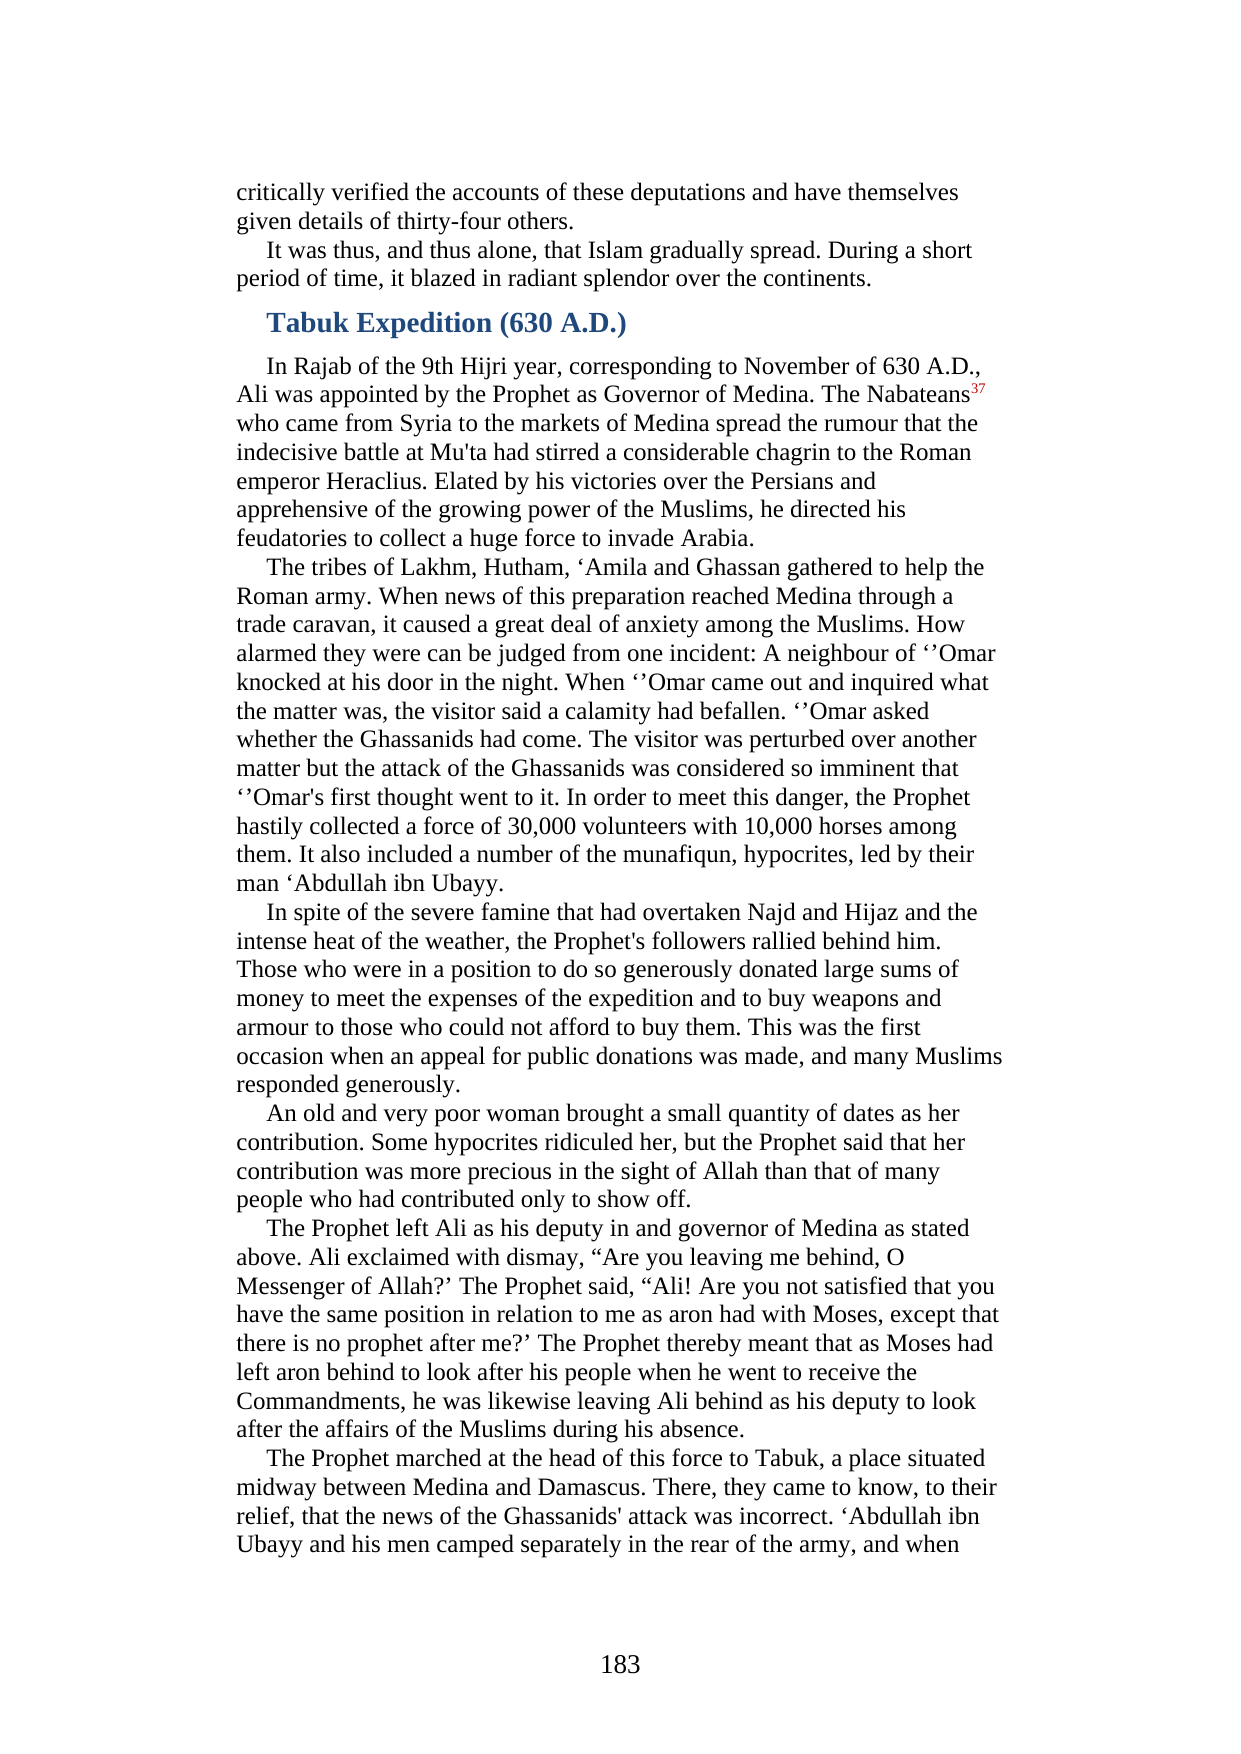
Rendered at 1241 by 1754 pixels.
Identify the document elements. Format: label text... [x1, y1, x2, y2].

text An old and very poor woman brought a small quantity of dates as her contribution. Some hypocrites ridiculed her, but the Prophet said that her contribution was more precious in the sight of Allah than that of many people who had contributed only to show off. [236, 1098, 1004, 1213]
text In spite of the severe famine that had overtaken Najd and Hijaz and the intense heat of the weather, the Prophet's followers rallied behind him. Those who were in a position to do so generously donated large sums of money to meet the expenses of the expedition and to buy weapons and armour to those who could not afford to buy them. This was the first occasion when an appeal for public donations was made, and many Muslims responded generously. [236, 897, 1004, 1098]
text The tribes of Lakhm, Hutham, ‘Amila and Ghassan gathered to help the Roman army. When news of this preparation reached Medina through a trade caravan, it caused a great deal of anxiety among the Muslims. How alarmed they were can be judged from one incident: A neighbour of ‘’Omar knocked at his door in the night. When ‘’Omar came out and inquired what the matter was, the visitor said a calamity had befallen. ‘’Omar asked whether the Ghassanids had come. The visitor was perturbed over another matter but the attack of the Ghassanids was considered so imminent that ‘’Omar's first thought went to it. In order to meet this danger, the Prophet hastily collected a force of 30,000 volunteers with 10,000 horses among them. It also included a number of the munafiqun, hypocrites, led by their man ‘Abdullah ibn Ubayy. [236, 552, 1004, 897]
subtitle Tabuk Expedition (630 A.D.) [236, 305, 1004, 338]
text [236, 1443, 1004, 1558]
text The Prophet left Ali as his deputy in and governor of Medina as stated above. Ali exclaimed with dismay, “Are you leaving me behind, O Messenger of Allah?’ The Prophet said, “Ali! Are you not satisfied that you have the same position in relation to me as aron had with Moses, except that there is no prophet after me?’ The Prophet thereby meant that as Moses had left aron behind to look after his people when he went to receive the Commandments, he was likewise leaving Ali behind as his deputy to look after the affairs of the Muslims during his absence. [236, 1213, 1004, 1443]
text It was thus, and thus alone, that Islam gradually spread. During a short period of time, it blazed in radiant splendor over the continents. [236, 235, 1004, 292]
text In Rajab of the 9th Hijri year, corresponding to November of 630 A.D., Ali was appointed by the Prophet as Governor of Medina. The Nabateans37 who came from Syria to the markets of Medina spread the rumour that the indecisive battle at Mu'ta had stirred a considerable chagrin to the Roman emperor Heraclius. Elated by his victories over the Persians and apprehensive of the growing power of the Muslims, he directed his feudatories to collect a huge force to invade Arabia. [236, 351, 1004, 552]
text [236, 177, 1004, 235]
